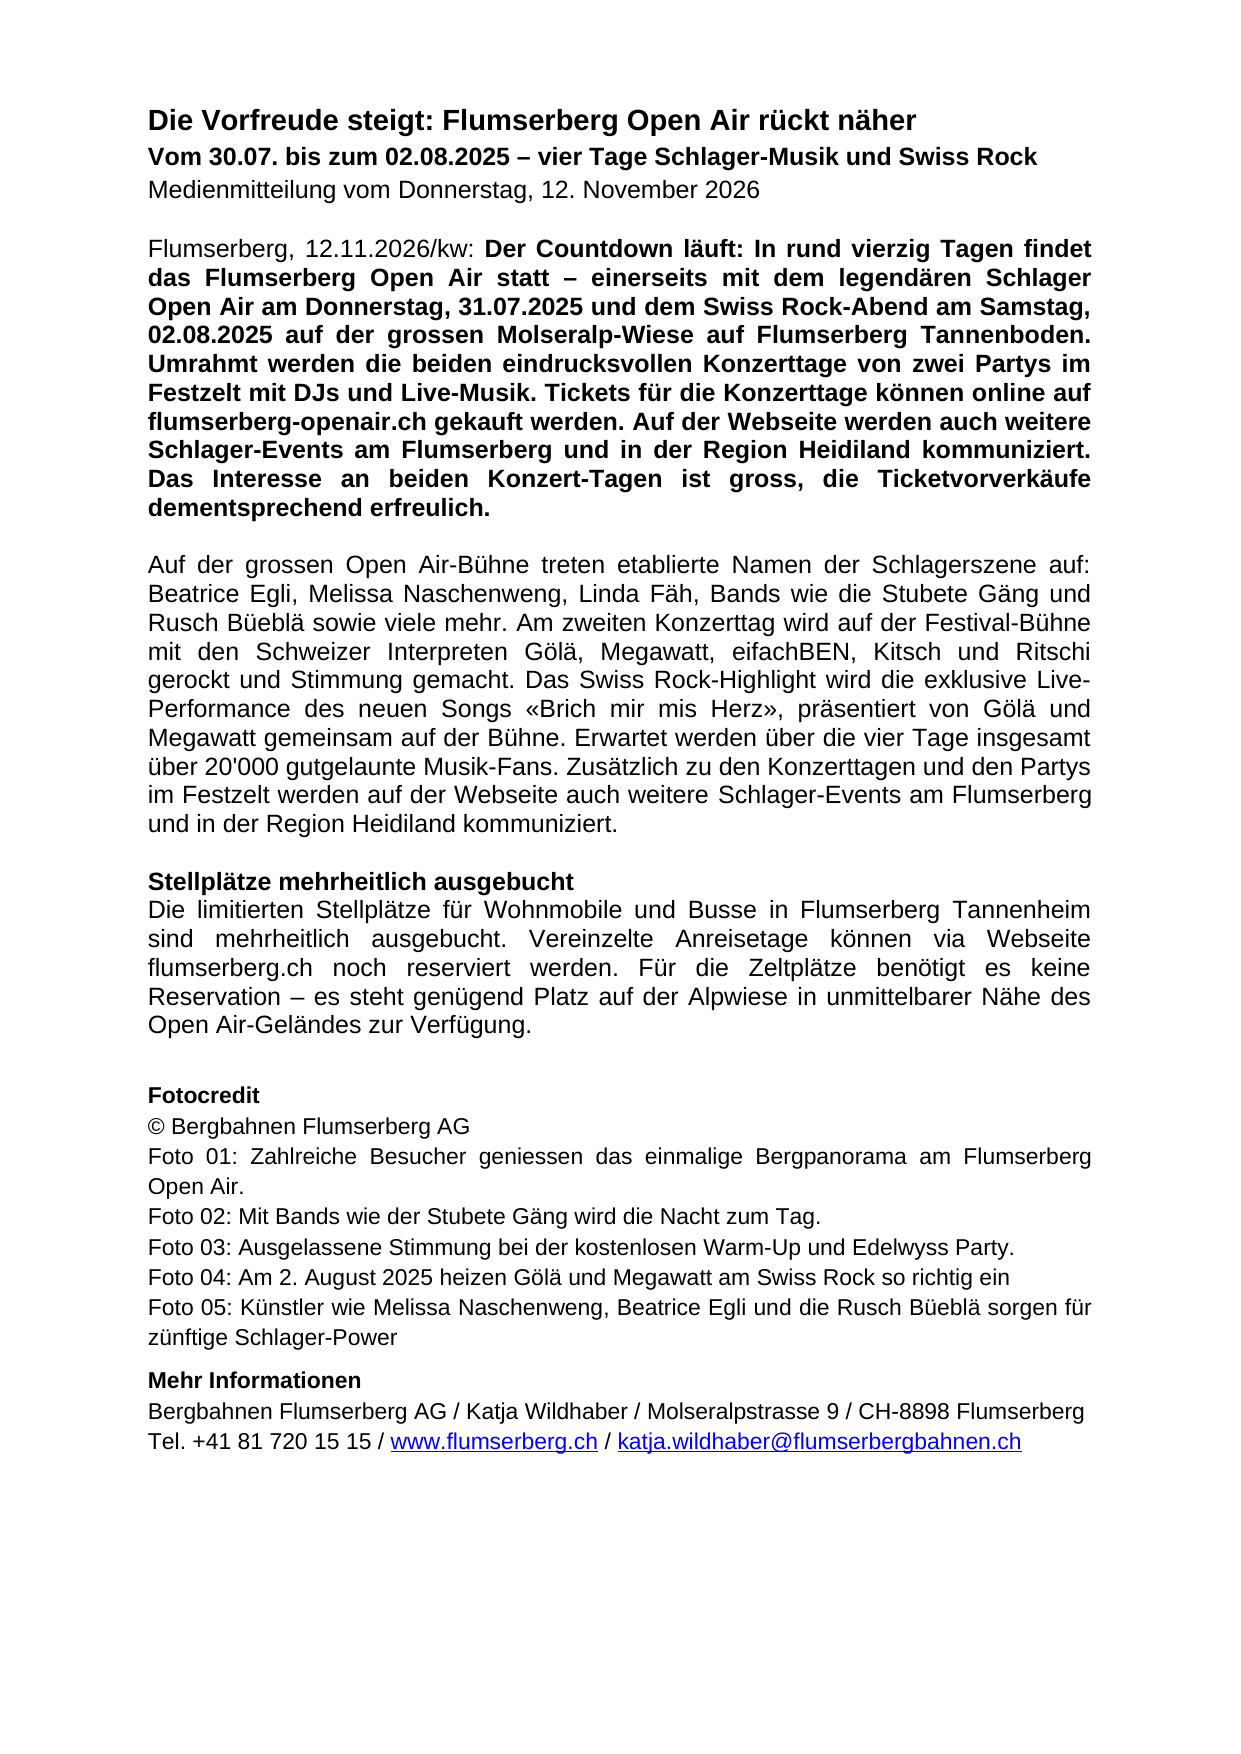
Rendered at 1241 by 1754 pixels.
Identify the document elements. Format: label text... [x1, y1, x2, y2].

text Foto 04: Am 2. August 2025 heizen Gölä und Megawatt am Swiss Rock so richtig ein [148, 1264, 1092, 1290]
text Foto 01: Zahlreiche Besucher geniessen das einmalige Bergpanorama am Flumserberg Open Air. [148, 1143, 1092, 1199]
text Auf der grossen Open Air-Bühne treten etablierte Namen der Schlagerszene auf: Beatrice Egli, Melissa Naschenweng, Linda Fäh, Bands wie die Stubete Gäng und Rusch Büeblä sowie viele mehr. Am zweiten Konzerttag wird auf der Festival-Bühne mit den Schweizer Interpreten Gölä, Megawatt, eifachBEN, Kitsch und Ritschi gerockt und Stimmung gemacht. Das Swiss Rock-Highlight wird die exklusive Live-Performance des neuen Songs «Brich mir mis Herz», präsentiert von Gölä und Megawatt gemeinsam auf der Bühne. Erwartet werden über die vier Tage insgesamt über 20'000 gutgelaunte Musik-Fans. Zusätzlich zu den Konzerttagen und den Partys im Festzelt werden auf der Webseite auch weitere Schlager-Events am Flumserberg und in der Region Heidiland kommuniziert. [148, 551, 1092, 838]
text Tel. +41 81 720 15 15 / www.flumserberg.ch / katja.wildhaber@flumserbergbahnen.ch [148, 1428, 1092, 1454]
text Foto 05: Künstler wie Melissa Naschenweng, Beatrice Egli und die Rusch Büeblä sorgen für zünftige Schlager-Power [148, 1294, 1092, 1350]
text © Bergbahnen Flumserberg AG [148, 1113, 1092, 1139]
text Stellplätze mehrheitlich ausgebucht [148, 867, 1092, 896]
text Die Vorfreude steigt: Flumserberg Open Air rückt näher [148, 103, 1092, 137]
text Medienmitteilung vom Dienstag, 17. Juni 2025 [148, 175, 1092, 204]
text Mehr Informationen [148, 1367, 1092, 1394]
text Vom 30.07. bis zum 02.08.2025 – vier Tage Schlager-Musik und Swiss Rock [148, 142, 1092, 171]
text Foto 02: Mit Bands wie der Stubete Gäng wird die Nacht zum Tag. [148, 1203, 1092, 1229]
text Flumserberg, 17.06.2025/kw: Der Countdown läuft: In rund vierzig Tagen findet das Flumserberg Open Air statt – einerseits mit dem legendären Schlager Open Air am Donnerstag, 31.07.2025 und dem Swiss Rock-Abend am Samstag, 02.08.2025 auf der grossen Molseralp-Wiese auf Flumserberg Tannenboden. Umrahmt werden die beiden eindrucksvollen Konzerttage von zwei Partys im Festzelt mit DJs und Live-Musik. Tickets für die Konzerttage können online auf flumserberg-openair.ch gekauft werden. Auf der Webseite werden auch weitere Schlager-Events am Flumserberg und in der Region Heidiland kommuniziert. Das Interesse an beiden Konzert-Tagen ist gross, die Ticketvorverkäufe dementsprechend erfreulich. [148, 234, 1092, 522]
text Bergbahnen Flumserberg AG / Katja Wildhaber / Molseralpstrasse 9 / CH-8898 Flumserberg [148, 1398, 1092, 1424]
text Fotocredit [148, 1082, 1092, 1109]
text Die limitierten Stellplätze für Wohnmobile und Busse in Flumserberg Tannenheim sind mehrheitlich ausgebucht. Vereinzelte Anreisetage können via Webseite flumserberg.ch noch reserviert werden. Für die Zeltplätze benötigt es keine Reservation – es steht genügend Platz auf der Alpwiese in unmittelbarer Nähe des Open Air-Geländes zur Verfügung. [148, 896, 1092, 1039]
text Foto 03: Ausgelassene Stimmung bei der kostenlosen Warm-Up und Edelwyss Party. [148, 1233, 1092, 1260]
